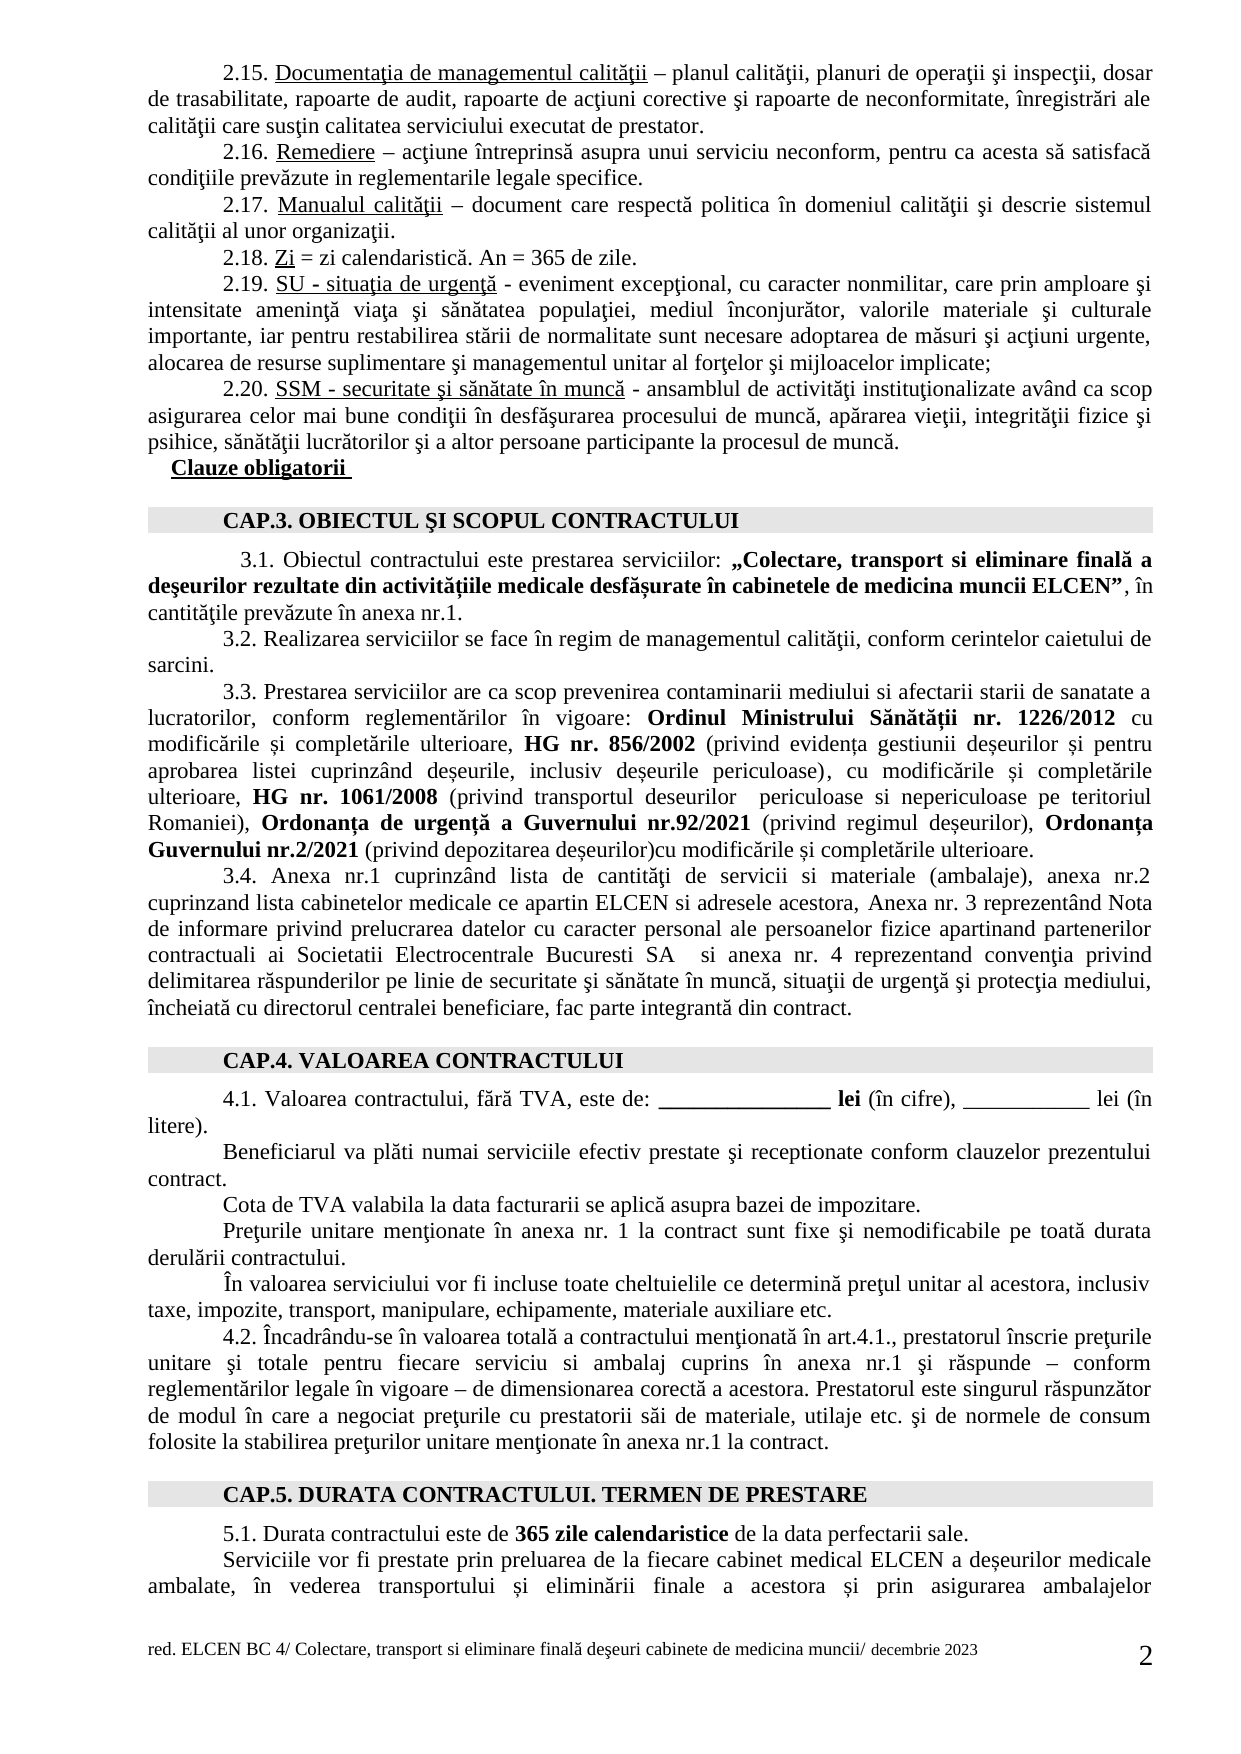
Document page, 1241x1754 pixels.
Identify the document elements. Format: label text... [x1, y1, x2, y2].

text 3.3. Prestarea serviciilor are ca scop prevenirea contaminarii mediului si afectarii starii de sanatate a lucratorilor, conform reglementărilor în vigoare: Ordinul Ministrului Sănătății nr. 1226/2012 cu modificările și completările ulterioare, HG nr. 856/2002 (privind evidența gestiunii deșeurilor și pentru aprobarea listei cuprinzând deșeurile, inclusiv deșeurile periculoase), cu modificările și completările ulterioare, HG nr. 1061/2008 (privind transportul deseurilor periculoase si nepericuloase pe teritoriul Romaniei), Ordonanța de urgență a Guvernului nr.92/2021 (privind regimul deșeurilor), Ordonanța Guvernului nr.2/2021 (privind depozitarea deșeurilor)cu modificările și completările ulterioare. [148, 678, 1153, 862]
subtitle CAP.4. VALOAREA CONTRACTULUI [148, 1047, 1153, 1073]
text 2.16. Remediere – acţiune întreprinsă asupra unui serviciu neconform, pentru ca acesta să satisfacă condiţiile prevăzute in reglementarile legale specifice. [148, 138, 1153, 191]
text 3.4. Anexa nr.1 cuprinzând lista de cantităţi de servicii si materiale (ambalaje), anexa nr.2 cuprinzand lista cabinetelor medicale ce apartin ELCEN si adresele acestora, Anexa nr. 3 reprezentând Nota de informare privind prelucrarea datelor cu caracter personal ale persoanelor fizice apartinand partenerilor contractuali ai Societatii Electrocentrale Bucuresti SA si anexa nr. 4 reprezentand convenţia privind delimitarea răspunderilor pe linie de securitate şi sănătate în muncă, situaţii de urgenţă şi protecţia mediului, încheiată cu directorul centralei beneficiare, fac parte integrantă din contract. [148, 862, 1153, 1020]
subtitle CAP.5. DURATA CONTRACTULUI. TERMEN DE PRESTARE [148, 1481, 1153, 1507]
text 3.1. Obiectul contractului este prestarea serviciilor: „Colectare, transport si eliminare finală a deşeurilor rezultate din activitățiile medicale desfășurate în cabinetele de medicina muncii ELCEN”, în cantităţile prevăzute în anexa nr.1. [148, 546, 1153, 625]
subtitle CAP.3. OBIECTUL ŞI SCOPUL CONTRACTULUI [148, 507, 1153, 533]
text 2.15. Documentaţia de managementul calităţii – planul calităţii, planuri de operaţii şi inspecţii, dosar de trasabilitate, rapoarte de audit, rapoarte de acţiuni corective şi rapoarte de neconformitate, înregistrări ale calităţii care susţin calitatea serviciului executat de prestator. [148, 59, 1153, 138]
text 2.17. Manualul calităţii – document care respectă politica în domeniul calităţii şi descrie sistemul calităţii al unor organizaţii. [148, 191, 1153, 243]
text 3.2. Realizarea serviciilor se face în regim de managementul calităţii, conform cerintelor caietului de sarcini. [148, 625, 1153, 678]
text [148, 1546, 1153, 1599]
text 4.2. Încadrându-se în valoarea totală a contractului menţionată în art.4.1., prestatorul înscrie preţurile unitare şi totale pentru fiecare serviciu si ambalaj cuprins în anexa nr.1 şi răspunde – conform reglementărilor legale în vigoare – de dimensionarea corectă a acestora. Prestatorul este singurul răspunzător de modul în care a negociat preţurile cu prestatorii săi de materiale, utilaje etc. şi de normele de consum folosite la stabilirea preţurilor unitare menţionate în anexa nr.1 la contract. [148, 1323, 1153, 1454]
text 2.20. SSM - securitate şi sănătate în muncă - ansamblul de activităţi instituţionalizate având ca scop asigurarea celor mai bune condiţii în desfăşurarea procesului de muncă, apărarea vieţii, integrităţii fizice şi psihice, sănătăţii lucrătorilor şi a altor persoane participante la procesul de muncă. [148, 375, 1153, 454]
text 2.19. SU - situaţia de urgenţă - eveniment excepţional, cu caracter nonmilitar, care prin amploare şi intensitate ameninţă viaţa şi sănătatea populaţiei, mediul înconjurător, valorile materiale şi culturale importante, iar pentru restabilirea stării de normalitate sunt necesare adoptarea de măsuri şi acţiuni urgente, alocarea de resurse suplimentare şi managementul unitar al forţelor şi mijloacelor implicate; [148, 270, 1153, 375]
text Clauze obligatorii [148, 454, 1153, 481]
text În valoarea serviciului vor fi incluse toate cheltuielile ce determină preţul unitar al acestora, inclusiv taxe, impozite, transport, manipulare, echipamente, materiale auxiliare etc. [148, 1270, 1153, 1323]
text 4.1. Valoarea contractului, fără TVA, este de: _______________ lei (în cifre), ___________ lei (în litere). [148, 1086, 1153, 1138]
text 2.18. Zi = zi calendaristică. An = 365 de zile. [148, 243, 1153, 270]
text Preţurile unitare menţionate în anexa nr. 1 la contract sunt fixe şi nemodificabile pe toată durata derulării contractului. [148, 1217, 1153, 1270]
text Cota de TVA valabila la data facturarii se aplică asupra bazei de impozitare. [148, 1191, 1153, 1217]
text 5.1. Durata contractului este de 365 zile calendaristice de la data perfectarii sale. [148, 1520, 1153, 1546]
text Beneficiarul va plăti numai serviciile efectiv prestate şi receptionate conform clauzelor prezentului contract. [148, 1138, 1153, 1191]
